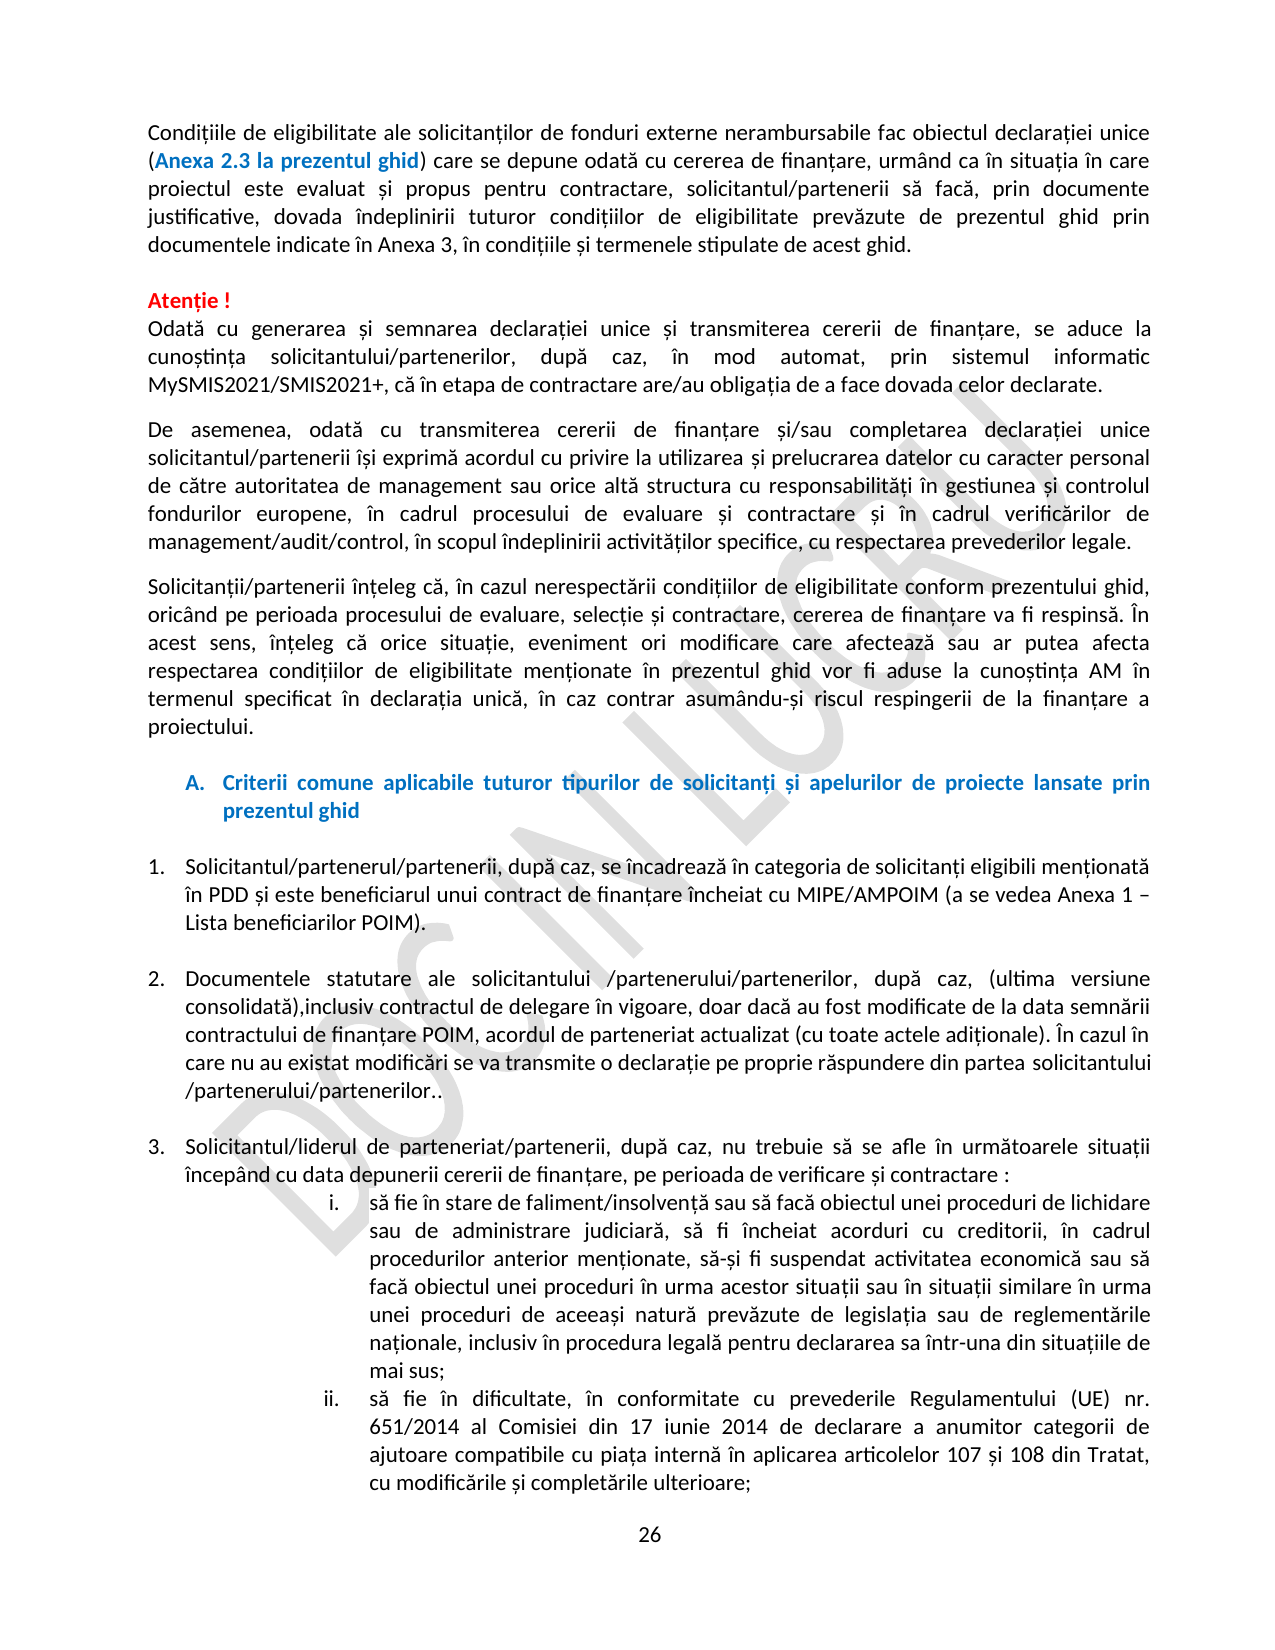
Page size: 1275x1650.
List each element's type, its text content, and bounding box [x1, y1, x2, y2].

text Condițiile de eligibilitate ale solicitanților de fonduri externe nerambursabile fac obiectul declarației unice (Anexa 2.3 la prezentul ghid) care se depune odată cu cererea de finanțare, urmând ca în situația în care proiectul este evaluat și propus pentru contractare, solicitantul/partenerii să facă, prin documente justificative, dovada îndeplinirii tuturor condițiilor de eligibilitate prevăzute de prezentul ghid prin documentele indicate în Anexa 3, în condițiile și termenele stipulate de acest ghid. [148, 118, 1152, 258]
text De asemenea, odată cu transmiterea cererii de finanțare și/sau completarea declarației unice solicitantul/partenerii își exprimă acordul cu privire la utilizarea şi prelucrarea datelor cu caracter personal de către autoritatea de management sau orice altă structura cu responsabilități în gestiunea și controlul fondurilor europene, în cadrul procesului de evaluare și contractare și în cadrul verificărilor de management/audit/control, în scopul îndeplinirii activităților specifice, cu respectarea prevederilor legale. [148, 415, 1152, 555]
text Solicitanții/partenerii înțeleg că, în cazul nerespectării condițiilor de eligibilitate conform prezentului ghid, oricând pe perioada procesului de evaluare, selecție și contractare, cererea de finanțare va fi respinsă. În acest sens, înțeleg că orice situație, eveniment ori modificare care afectează sau ar putea afecta respectarea condițiilor de eligibilitate menționate în prezentul ghid vor fi aduse la cunoștința AM în termenul specificat în declarația unică, în caz contrar asumându-și riscul respingerii de la finanțare a proiectului. [148, 572, 1152, 740]
list Solicitantul/partenerul/partenerii, după caz, se încadrează în categoria de solicitanți eligibili menționată în PDD și este beneficiarul unui contract de finanțare încheiat cu MIPE/AMPOIM (a se vedea Anexa 1 – Lista beneficiarilor POIM). [148, 852, 1152, 936]
list Criterii comune aplicabile tuturor tipurilor de solicitanți și apelurilor de proiecte lansate prin prezentul ghid [185, 768, 1152, 824]
list să fie în dificultate, în conformitate cu prevederile Regulamentului (UE) nr. 651/2014 al Comisiei din 17 iunie 2014 de declarare a anumitor categorii de ajutoare compatibile cu piața internă în aplicarea articolelor 107 și 108 din Tratat, cu modificările și completările ulterioare; [339, 1384, 1152, 1497]
list Documentele statutare ale solicitantului /partenerului/partenerilor, după caz, (ultima versiune consolidată),inclusiv contractul de delegare în vigoare, doar dacă au fost modificate de la data semnării contractului de finanțare POIM, acordul de parteneriat actualizat (cu toate actele adiționale). În cazul în care nu au existat modificări se va transmite o declarație pe proprie răspundere din partea solicitantului /partenerului/partenerilor.. [148, 964, 1152, 1104]
list să fie în stare de faliment/insolvenţă sau să facă obiectul unei proceduri de lichidare sau de administrare judiciară, să fi încheiat acorduri cu creditorii, în cadrul procedurilor anterior menționate, să-și fi suspendat activitatea economică sau să facă obiectul unei proceduri în urma acestor situaţii sau în situaţii similare în urma unei proceduri de aceeaşi natură prevăzute de legislaţia sau de reglementările naţionale, inclusiv în procedura legală pentru declararea sa într-una din situațiile de mai sus; [339, 1188, 1152, 1384]
text Atenție ! [148, 286, 1152, 314]
list Solicitantul/liderul de parteneriat/partenerii, după caz, nu trebuie să se afle în următoarele situații începând cu data depunerii cererii de finanţare, pe perioada de verificare şi contractare : [148, 1132, 1152, 1188]
text Odată cu generarea şi semnarea declaraţiei unice și transmiterea cererii de finanțare, se aduce la cunoştinţa solicitantului/partenerilor, după caz, în mod automat, prin sistemul informatic MySMIS2021/SMIS2021+, că în etapa de contractare are/au obligaţia de a face dovada celor declarate. [148, 314, 1152, 398]
